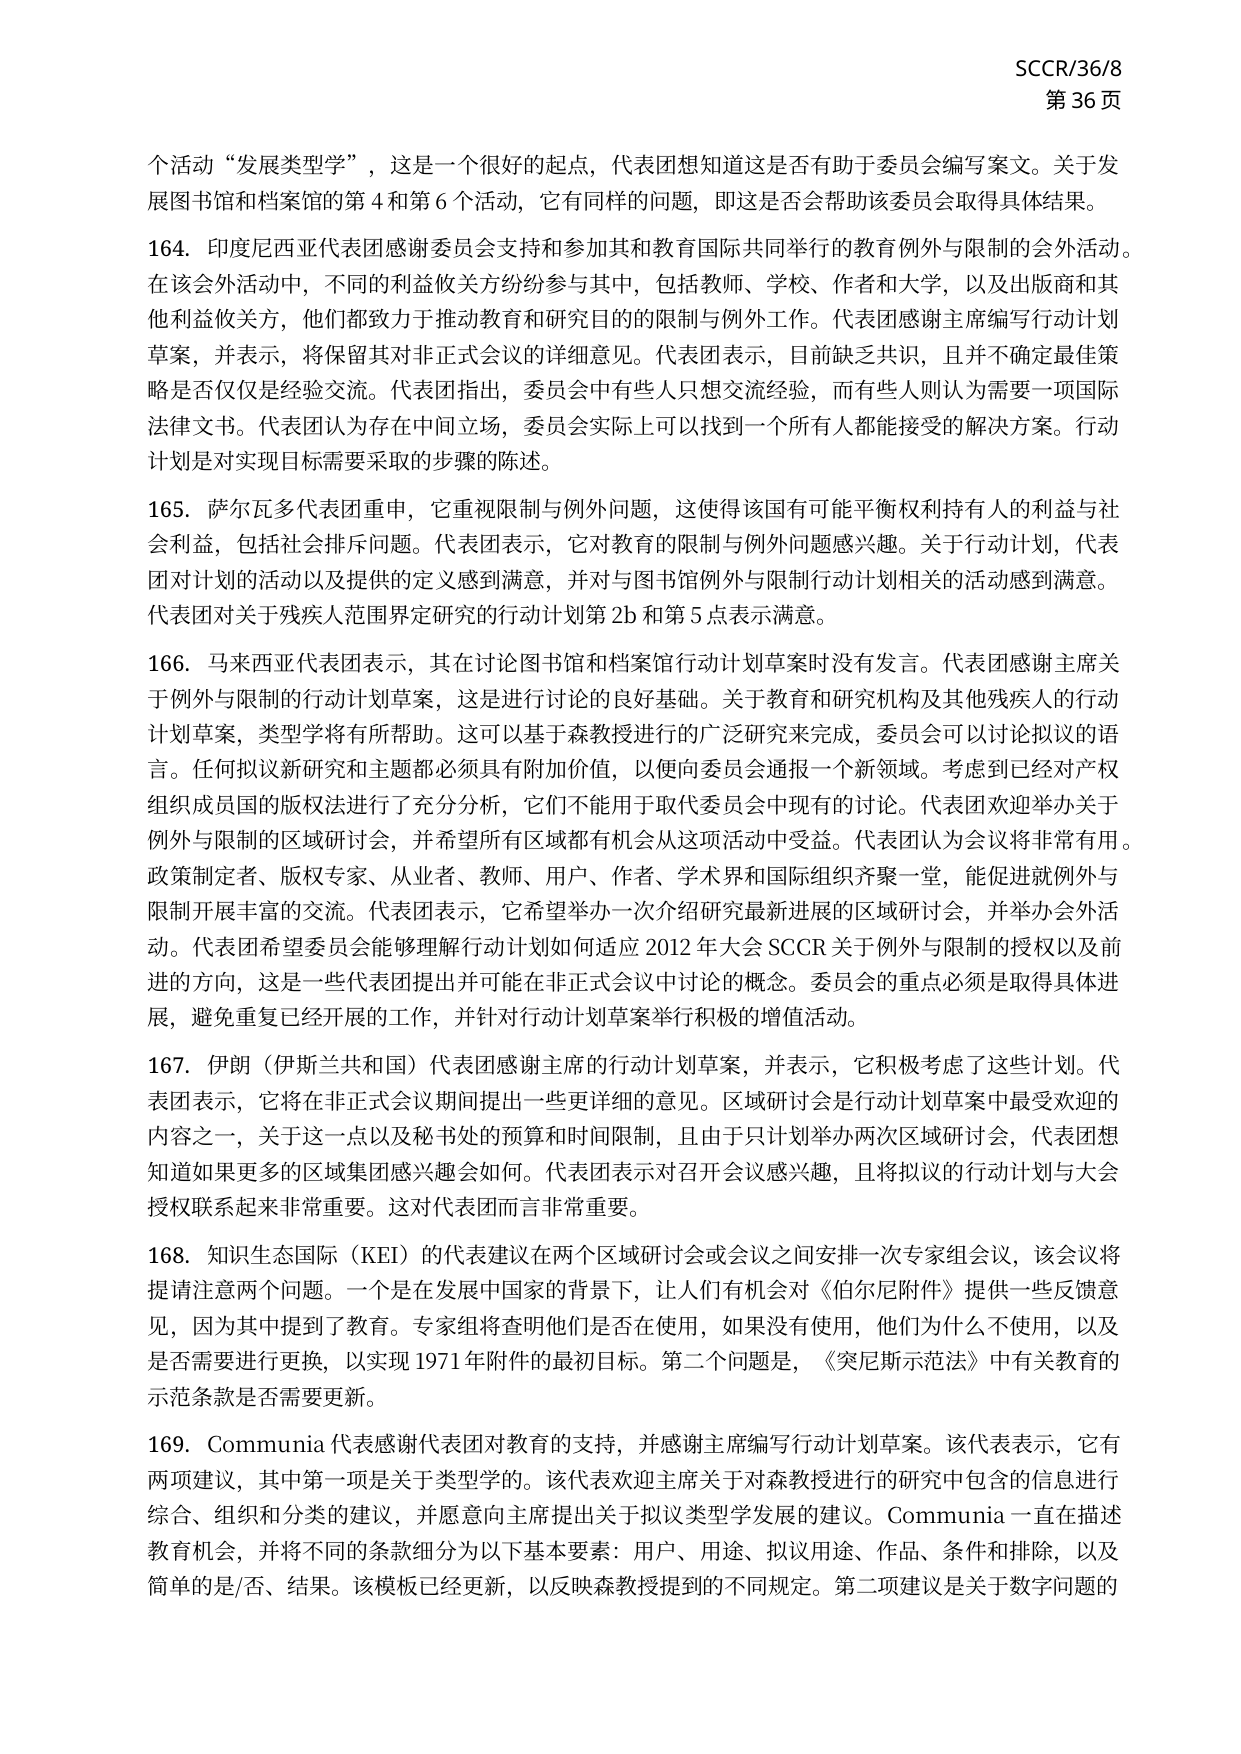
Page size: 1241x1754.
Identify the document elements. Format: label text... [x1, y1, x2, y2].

list 伊朗（伊斯兰共和国）代表团感谢主席的行动计划草案，并表示，它积极考虑了这些计划。代表团表示，它将在非正式会议期间提出一些更详细的意见。区域研讨会是行动计划草案中最受欢迎的内容之一，关于这一点以及秘书处的预算和时间限制，且由于只计划举办两次区域研讨会，代表团想知道如果更多的区域集团感兴趣会如何。代表团表示对召开会议感兴趣，且将拟议的行动计划与大会授权联系起来非常重要。这对代表团而言非常重要。 [148, 1044, 1122, 1222]
list 知识生态国际（KEI）的代表建议在两个区域研讨会或会议之间安排一次专家组会议，该会议将提请注意两个问题。一个是在发展中国家的背景下，让人们有机会对《伯尔尼附件》提供一些反馈意见，因为其中提到了教育。专家组将查明他们是否在使用，如果没有使用，他们为什么不使用，以及是否需要进行更换，以实现1971年附件的最初目标。第二个问题是，《突尼斯示范法》中有关教育的示范条款是否需要更新。 [148, 1234, 1122, 1411]
list 印度尼西亚代表团感谢委员会支持和参加其和教育国际共同举行的教育例外与限制的会外活动。在该会外活动中，不同的利益攸关方纷纷参与其中，包括教师、学校、作者和大学，以及出版商和其他利益攸关方，他们都致力于推动教育和研究目的的限制与例外工作。代表团感谢主席编写行动计划草案，并表示，将保留其对非正式会议的详细意见。代表团表示，目前缺乏共识，且并不确定最佳策略是否仅仅是经验交流。代表团指出，委员会中有些人只想交流经验，而有些人则认为需要一项国际法律文书。代表团认为存在中间立场，委员会实际上可以找到一个所有人都能接受的解决方案。行动计划是对实现目标需要采取的步骤的陈述。 [148, 228, 1122, 476]
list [148, 144, 1122, 215]
list 马来西亚代表团表示，其在讨论图书馆和档案馆行动计划草案时没有发言。代表团感谢主席关于例外与限制的行动计划草案，这是进行讨论的良好基础。关于教育和研究机构及其他残疾人的行动计划草案，类型学将有所帮助。这可以基于森教授进行的广泛研究来完成，委员会可以讨论拟议的语言。任何拟议新研究和主题都必须具有附加价值，以便向委员会通报一个新领域。考虑到已经对产权组织成员国的版权法进行了充分分析，它们不能用于取代委员会中现有的讨论。代表团欢迎举办关于例外与限制的区域研讨会，并希望所有区域都有机会从这项活动中受益。代表团认为会议将非常有用。政策制定者、版权专家、从业者、教师、用户、作者、学术界和国际组织齐聚一堂，能促进就例外与限制开展丰富的交流。代表团表示，它希望举办一次介绍研究最新进展的区域研讨会，并举办会外活动。代表团希望委员会能够理解行动计划如何适应2012年大会SCCR关于例外与限制的授权以及前进的方向，这是一些代表团提出并可能在非正式会议中讨论的概念。委员会的重点必须是取得具体进展，避免重复已经开展的工作，并针对行动计划草案举行积极的增值活动。 [148, 642, 1122, 1032]
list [148, 1424, 1122, 1601]
list 萨尔瓦多代表团重申，它重视限制与例外问题，这使得该国有可能平衡权利持有人的利益与社会利益，包括社会排斥问题。代表团表示，它对教育的限制与例外问题感兴趣。关于行动计划，代表团对计划的活动以及提供的定义感到满意，并对与图书馆例外与限制行动计划相关的活动感到满意。代表团对关于残疾人范围界定研究的行动计划第2b和第5点表示满意。 [148, 488, 1122, 630]
